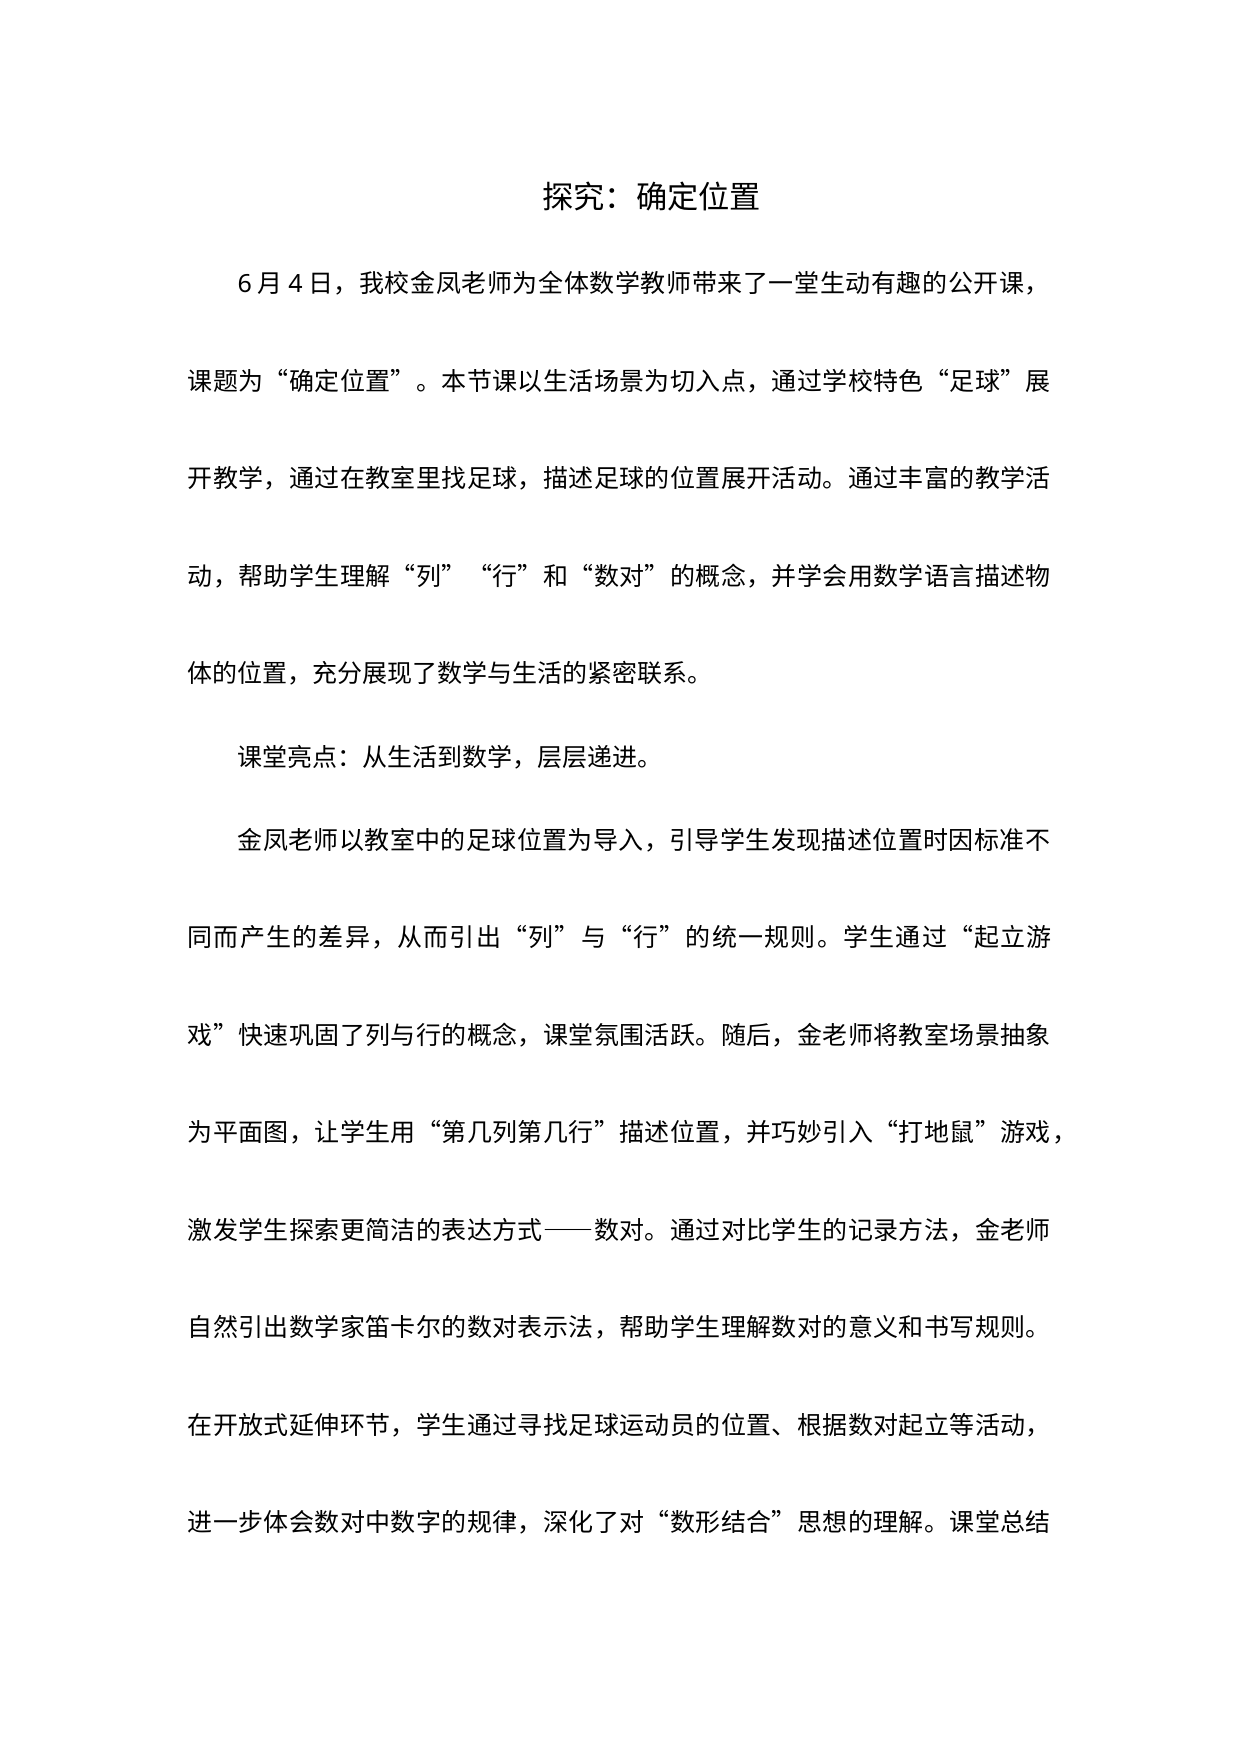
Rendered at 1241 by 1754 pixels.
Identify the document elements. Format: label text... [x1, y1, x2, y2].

text 课堂亮点：从生活到数学，层层递进。 [187, 723, 1053, 788]
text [187, 806, 1053, 1553]
text 探究：确定位置 [187, 162, 1053, 227]
text 6月4日，我校金凤老师为全体数学教师带来了一堂生动有趣的公开课，课题为“确定位置”。本节课以生活场景为切入点，通过学校特色“足球”展开教学，通过在教室里找足球，描述足球的位置展开活动。通过丰富的教学活动，帮助学生理解“列”“行”和“数对”的概念，并学会用数学语言描述物体的位置，充分展现了数学与生活的紧密联系。 [187, 249, 1053, 704]
